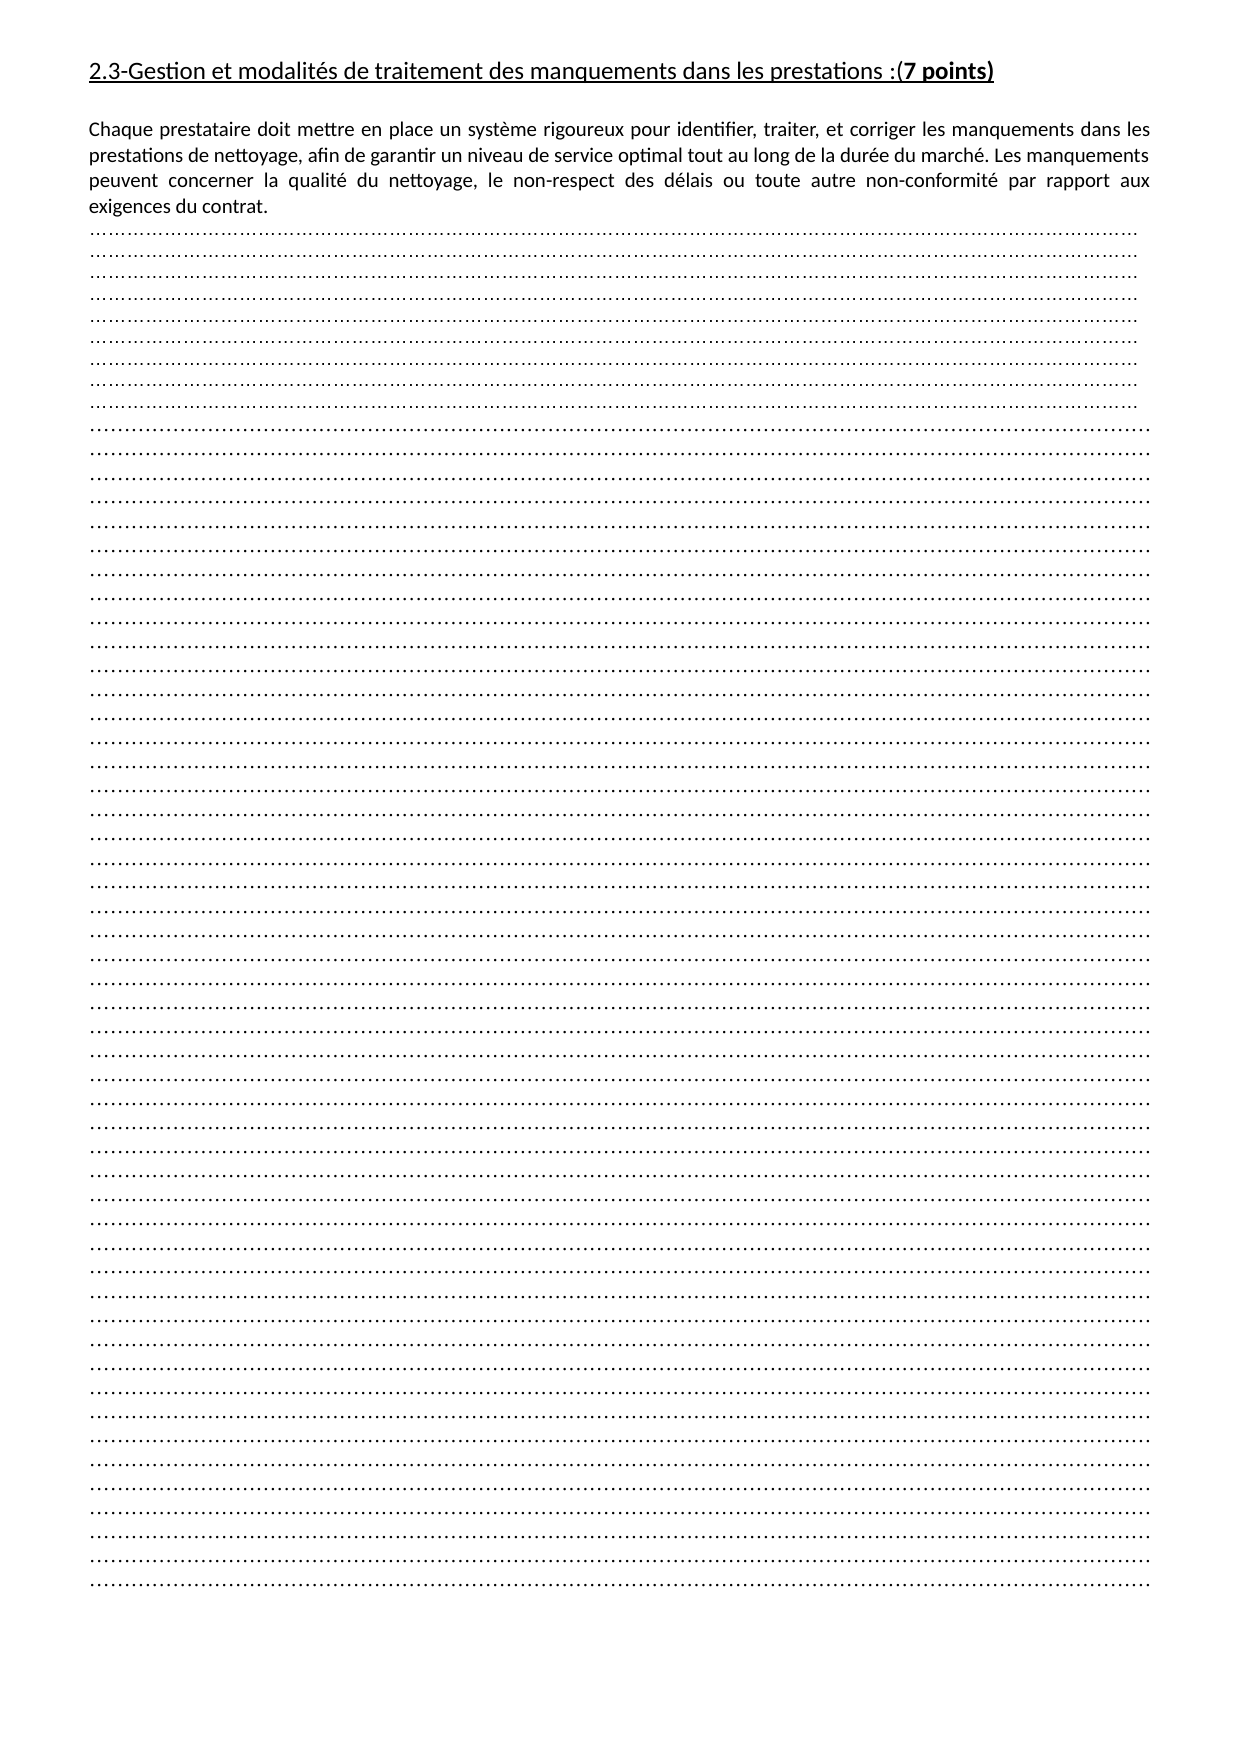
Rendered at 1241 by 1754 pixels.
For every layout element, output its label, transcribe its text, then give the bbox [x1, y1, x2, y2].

text ……………………………………………………………………………………………………………………………………………………………………………………………………………………………………………………………………………………………………………………………………………………………………………………………………………………………………………………………………………………………………………………………………………………………………………………………………………………………………………………………………………………………………………………………………………………………………………………………………………………………………………………………………………………………………………………………………………………………………………………………………………………………………………………………………………………………………………………………………………………………………………………………………………………………………………………………………… [89, 629, 1152, 845]
text ……………………………………………………………………………………………………………………………………………………………………………………………………………………………………………………………………………………………………………………………………………………………………………………………………………………………………………………………………………………………………………………………………………………………………………………………………………………………………………………………………………………………………………………………………………………………………………………………………………………………………………………………………………………………………………………………………………………………………………………………………………………………………………………………………………………………………………………………………………………………………………………………………………………………………………………………………… [89, 412, 1152, 629]
text ……………………………………………………………………………………………………………………………………………………………………………………………………………………………………………………………………………………………………………………………………………………………………………………………………………………………………………………………………………………………………………………………………………………………………………………………………………………………………………………………………………………………………………………………………………………………………………………………………………………………………………………………………………………………………………………………………………………………………………………………………………………………………………………………………………………………………………………………………………………………………………………………………………………………………………………………………… [89, 845, 1152, 1062]
text 2.3-Gestion et modalités de traitement des manquements dans les prestations :(7 points) [89, 56, 1152, 86]
text ……………………………………………………………………………………………………………………………………………………………………………………………………………………………………………………………………………………………………………………………………………………………………………………………………………………………………………………………………………………………………………………………………………………………………………………………………………………………………………………………………………………………………………………………………………………………………………………………………………………………………………………………………………………………………………………………………………………………………………………………………………………………………………………………………………………………………………………………………………………………………………………………………………………………………………………………………………………………………………………………………………………………………………………………… [89, 218, 1152, 412]
text ……………………………………………………………………………………………………………………………………………………………………………………………………………………………………………………………………………………………………………………………………………………………………………………………………………………………………………………………………………………………………………………………………………………………………………………………………………………………………………………………………………………………………………………………………………………………………………………………………………………………………………………………………………………………………………………………………………………………………………………………………………………………………………………………………………………………………………………………… [89, 1399, 1152, 1591]
text Chaque prestataire doit mettre en place un système rigoureux pour identifier, traiter, et corriger les manquements dans les prestations de nettoyage, afin de garantir un niveau de service optimal tout au long de la durée du marché. Les manquements peuvent concerner la qualité du nettoyage, le non-respect des délais ou toute autre non-conformité par rapport aux exigences du contrat. [89, 117, 1152, 218]
